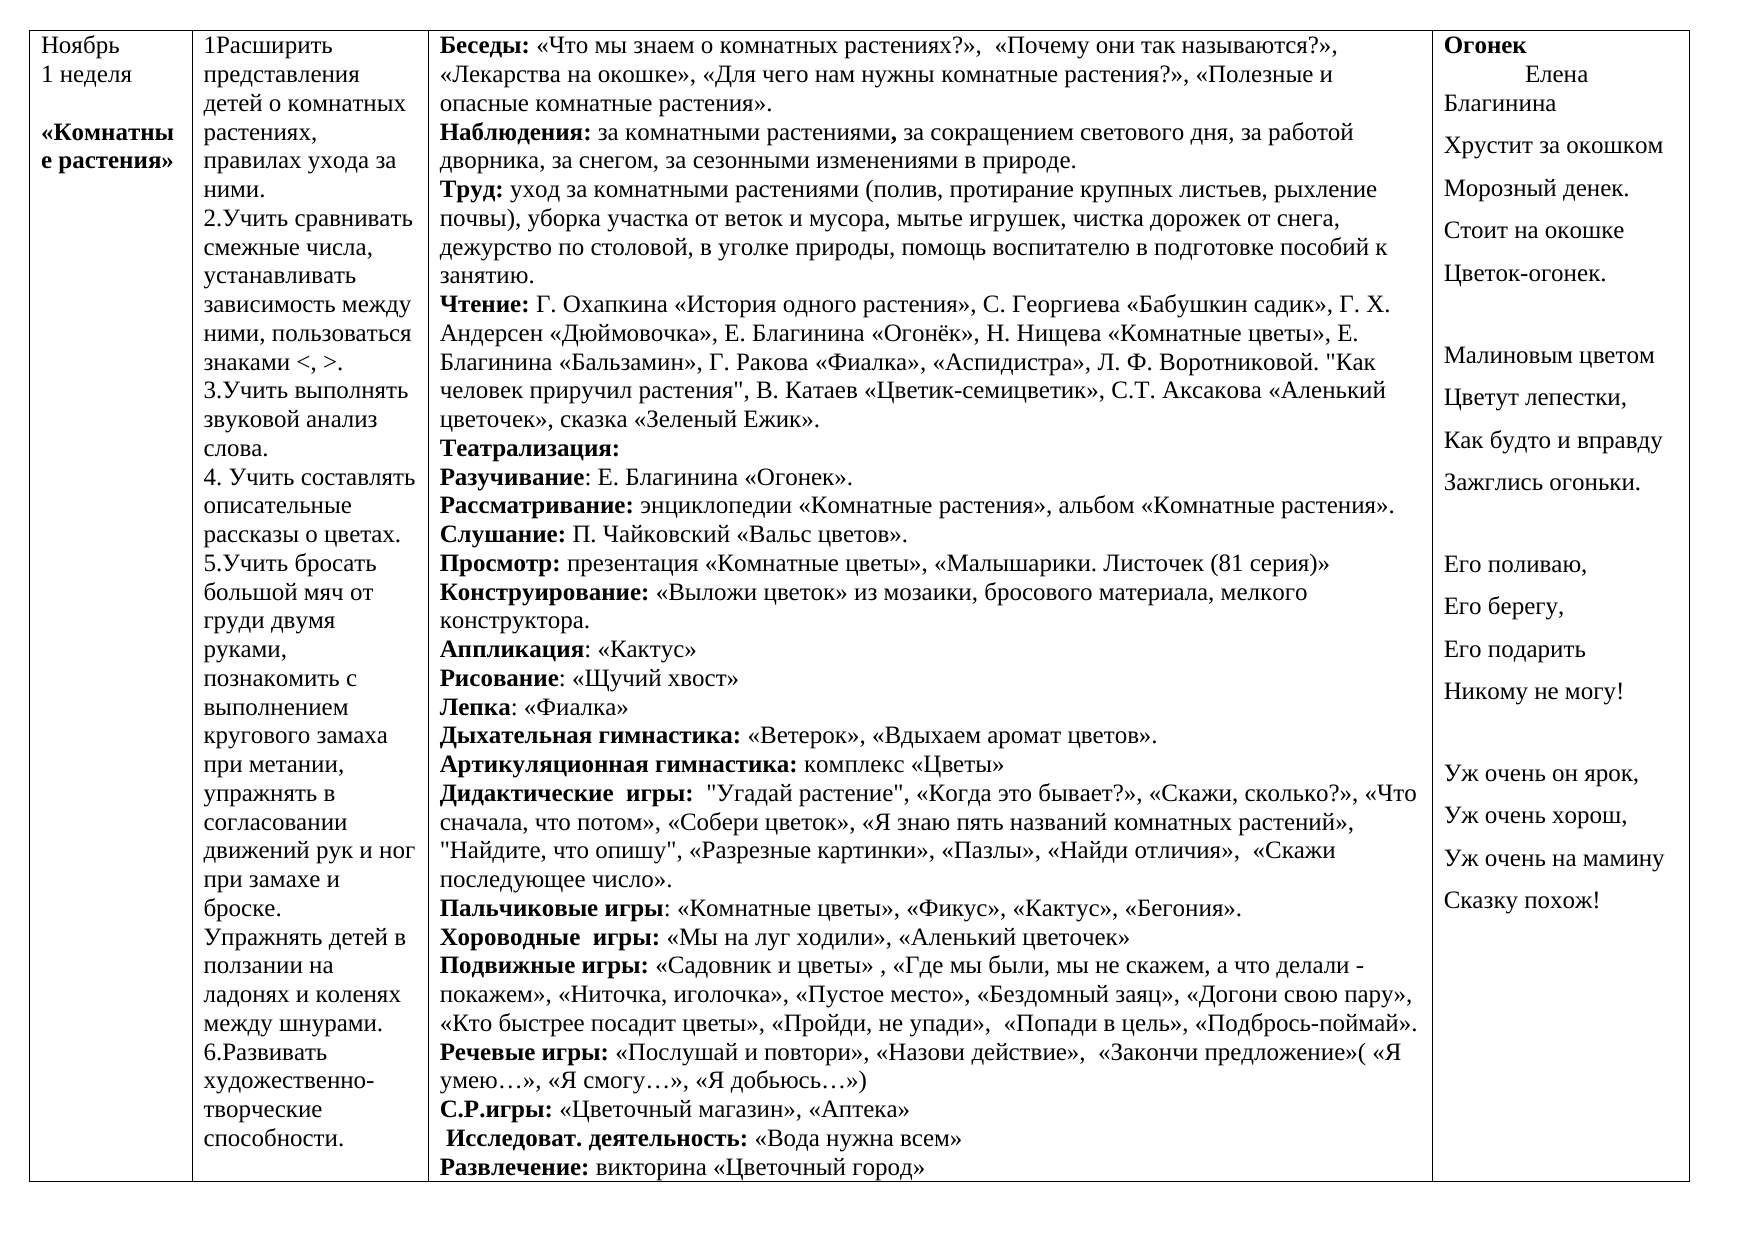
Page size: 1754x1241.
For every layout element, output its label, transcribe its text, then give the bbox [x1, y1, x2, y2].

table_header Ноябрь 1 неделя «Комнатные растения» [30, 31, 192, 1181]
table_header 1Расширить представления детей о комнатных растениях, правилах ухода за ними. 2.Учить сравнивать смежные числа, устанавливать зависимость между ними, пользоваться знаками <, >. 3.Учить выполнять звуковой анализ слова. 4. Учить составлять описательные рассказы о цветах. 5.Учить бросать большой мяч от груди двумя руками, познакомить с выполнением кругового замаха при метании, упражнять в согласовании движений рук и ног при замахе и броске. Упражнять детей в ползании на ладонях и коленях между шнурами. 6.Развивать художественно-творческие способности. [193, 31, 428, 1181]
table_header Беседы: «Что мы знаем о комнатных растениях?», «Почему они так называются?», «Лекарства на окошке», «Для чего нам нужны комнатные растения?», «Полезные и опасные комнатные растения». Наблюдения: за комнатными растениями, за сокращением светового дня, за работой дворника, за снегом, за сезонными изменениями в природе. Труд: уход за комнатными растениями (полив, протирание крупных листьев, рыхление почвы), уборка участка от веток и мусора, мытье игрушек, чистка дорожек от снега, дежурство по столовой, в уголке природы, помощь воспитателю в подготовке пособий к занятию. Чтение: Г. Охапкина «История одного растения», С. Георгиева «Бабушкин садик», Г. Х. Андерсен «Дюймовочка», Е. Благинина «Огонёк», Н. Нищева «Комнатные цветы», Е. Благинина «Бальзамин», Г. Ракова «Фиалка», «Аспидистра», Л. Ф. Воротниковой. "Как человек приручил растения", В. Катаев «Цветик-семицветик», С.Т. Аксакова «Аленький цветочек», сказка «Зеленый Ежик». Театрализация: Разучивание: Е. Благинина «Огонек». Рассматривание: энциклопедии «Комнатные растения», альбом «Комнатные растения». Слушание: П. Чайковский «Вальс цветов». Просмотр: презентация «Комнатные цветы», «Малышарики. Листочек (81 серия)» Конструирование: «Выложи цветок» из мозаики, бросового материала, мелкого конструктора. Аппликация: «Кактус» Рисование: «Щучий хвост» Лепка: «Фиалка» Дыхательная гимнастика: «Ветерок», «Вдыхаем аромат цветов». Артикуляционная гимнастика: комплекс «Цветы» Дидактические игры: "Угадай растение", «Когда это бывает?», «Скажи, сколько?», «Что сначала, что потом», «Собери цветок», «Я знаю пять названий комнатных растений», "Найдите, что опишу", «Разрезные картинки», «Пазлы», «Найди отличия», «Скажи последующее число». Пальчиковые игры: «Комнатные цветы», «Фикус», «Кактус», «Бегония». Хороводные игры: «Мы на луг ходили», «Аленький цветочек» Подвижные игры: «Садовник и цветы» , «Где мы были, мы не скажем, а что делали - покажем», «Ниточка, иголочка», «Пустое место», «Бездомный заяц», «Догони свою пару», «Кто быстрее посадит цветы», «Пройди, не упади», «Попади в цель», «Подбрось-поймай». Речевые игры: «Послушай и повтори», «Назови действие», «Закончи предложение»( «Я умею…», «Я смогу…», «Я добьюсь…») С.Р.игры: «Цветочный магазин», «Аптека» Исследоват. деятельность: «Вода нужна всем» Развлечение: викторина «Цветочный город» [429, 31, 1432, 1181]
table_header Огонек Елена Благинина Хрустит за окошком Морозный денек. Стоит на окошке Цветок-огонек. Малиновым цветом Цветут лепестки, Как будто и вправду Зажглись огоньки. Его поливаю, Его берегу, Его подарить Никому не могу! Уж очень он ярок, Уж очень хорош, Уж очень на мамину Сказку похож! [1433, 31, 1689, 1181]
